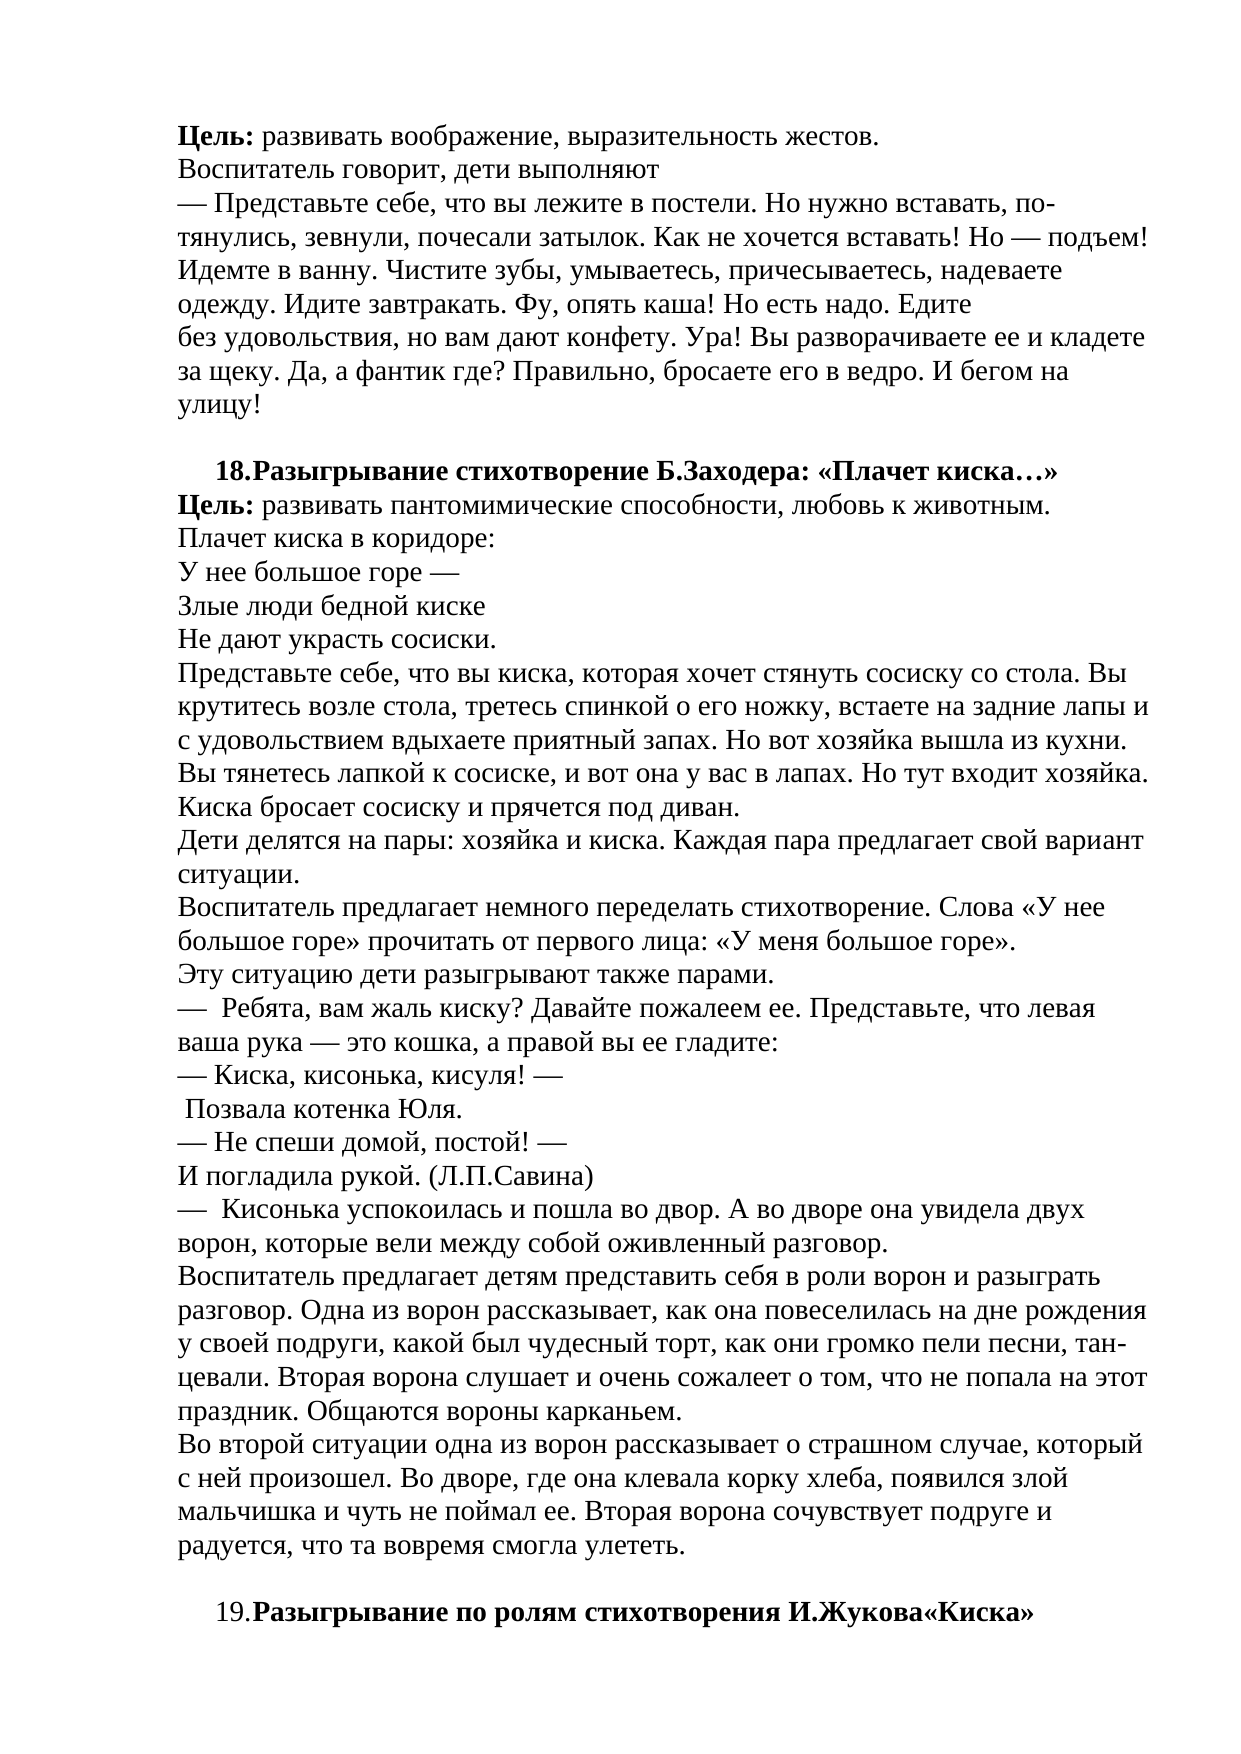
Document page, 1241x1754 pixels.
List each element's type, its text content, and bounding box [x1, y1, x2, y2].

text Плачет киска в коридоре: [177, 521, 1152, 554]
text без удовольствия, но вам дают конфету. Ура! Вы разворачиваете ее и кладете за щеку. Да, а фантик где? Правильно, бросаете его в ведро. И бегом на улицу! [177, 319, 1152, 420]
text Позвала котенка Юля. [177, 1091, 1152, 1124]
text Цель: развивать пантомимические способности, любовь к животным. [177, 487, 1152, 521]
text Цель: развивать воображение, выразительность жестов. [177, 118, 1152, 152]
text И погладила рукой. (Л.П.Савина) [177, 1158, 1152, 1191]
text — Не спеши домой, постой! — [177, 1124, 1152, 1158]
text — Киска, кисонька, кисуля! — [177, 1057, 1152, 1091]
text Воспитатель предлагает детям представить себя в роли ворон и разыграть разговор. Одна из ворон рассказывает, как она повеселилась на дне рождения у своей подруги, какой был чудесный торт, как они громко пели песни, танцевали. Вторая ворона слушает и очень сожалеет о том, что не попала на этот праздник. Общаются вороны карканьем. [177, 1258, 1152, 1426]
text Эту ситуацию дети разыгрывают также парами. [177, 957, 1152, 990]
text Воспитатель предлагает немного переделать стихотворение. Слова «У нее большое горе» прочитать от первого лица: «У меня большое горе». [177, 889, 1152, 957]
text Воспитатель говорит, дети выполняют [177, 152, 1152, 185]
list Разыгрывание по ролям стихотворения И.Жукова«Киска» [215, 1594, 1152, 1627]
text Идемте в ванну. Чистите зубы, умываетесь, причесываетесь, надеваете одежду. Идите завтракать. Фу, опять каша! Но есть надо. Едите [177, 252, 1152, 319]
text Злые люди бедной киске [177, 588, 1152, 621]
text Во второй ситуации одна из ворон рассказывает о страшном случае, который с ней произошел. Во дворе, где она клевала корку хлеба, появился злой мальчишка и чуть не поймал ее. Вторая ворона сочувствует подруге и радуется, что та вовремя смогла улететь. [177, 1426, 1152, 1560]
text — Представьте себе, что вы лежите в постели. Но нужно вставать, потянулись, зевнули, почесали затылок. Как не хочется вставать! Но — подъем! [177, 185, 1152, 252]
text — Кисонька успокоилась и пошла во двор. А во дворе она увидела двух ворон, которые вели между собой оживленный разговор. [177, 1191, 1152, 1258]
text Дети делятся на пары: хозяйка и киска. Каждая пара предлагает свой вариант ситуации. [177, 822, 1152, 889]
text — Ребята, вам жаль киску? Давайте пожалеем ее. Представьте, что левая ваша рука — это кошка, а правой вы ее гладите: [177, 990, 1152, 1057]
list Разыгрывание стихотворение Б.Заходера: «Плачет киска…» [215, 453, 1152, 487]
text Представьте себе, что вы киска, которая хочет стянуть сосиску со стола. Вы крутитесь возле стола, третесь спинкой о его ножку, встаете на задние лапы и с удовольствием вдыхаете приятный запах. Но вот хозяйка вышла из кухни. Вы тянетесь лапкой к сосиске, и вот она у вас в лапах. Но тут входит хозяйка. Киска бросает сосиску и прячется под диван. [177, 655, 1152, 822]
text Не дают украсть сосиски. [177, 621, 1152, 655]
text У нее большое горе — [177, 554, 1152, 588]
